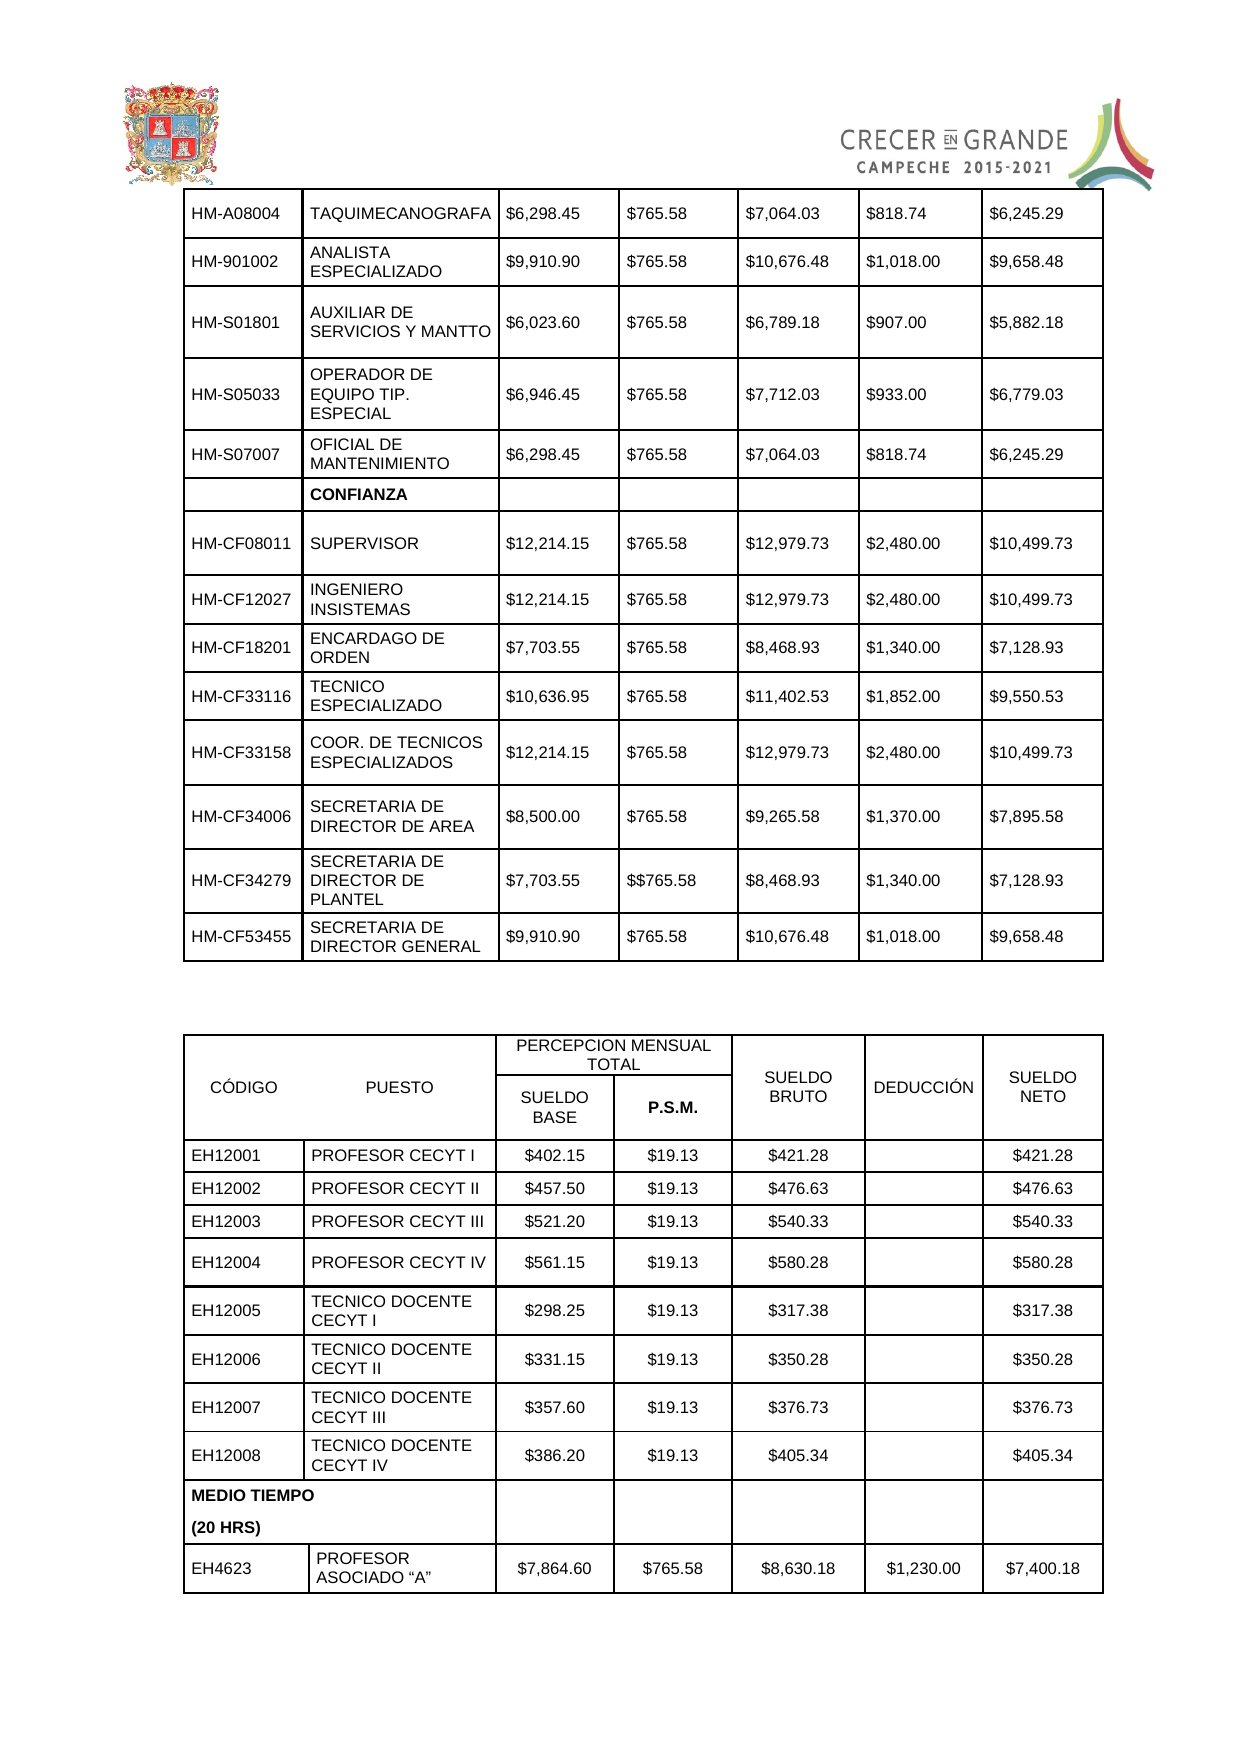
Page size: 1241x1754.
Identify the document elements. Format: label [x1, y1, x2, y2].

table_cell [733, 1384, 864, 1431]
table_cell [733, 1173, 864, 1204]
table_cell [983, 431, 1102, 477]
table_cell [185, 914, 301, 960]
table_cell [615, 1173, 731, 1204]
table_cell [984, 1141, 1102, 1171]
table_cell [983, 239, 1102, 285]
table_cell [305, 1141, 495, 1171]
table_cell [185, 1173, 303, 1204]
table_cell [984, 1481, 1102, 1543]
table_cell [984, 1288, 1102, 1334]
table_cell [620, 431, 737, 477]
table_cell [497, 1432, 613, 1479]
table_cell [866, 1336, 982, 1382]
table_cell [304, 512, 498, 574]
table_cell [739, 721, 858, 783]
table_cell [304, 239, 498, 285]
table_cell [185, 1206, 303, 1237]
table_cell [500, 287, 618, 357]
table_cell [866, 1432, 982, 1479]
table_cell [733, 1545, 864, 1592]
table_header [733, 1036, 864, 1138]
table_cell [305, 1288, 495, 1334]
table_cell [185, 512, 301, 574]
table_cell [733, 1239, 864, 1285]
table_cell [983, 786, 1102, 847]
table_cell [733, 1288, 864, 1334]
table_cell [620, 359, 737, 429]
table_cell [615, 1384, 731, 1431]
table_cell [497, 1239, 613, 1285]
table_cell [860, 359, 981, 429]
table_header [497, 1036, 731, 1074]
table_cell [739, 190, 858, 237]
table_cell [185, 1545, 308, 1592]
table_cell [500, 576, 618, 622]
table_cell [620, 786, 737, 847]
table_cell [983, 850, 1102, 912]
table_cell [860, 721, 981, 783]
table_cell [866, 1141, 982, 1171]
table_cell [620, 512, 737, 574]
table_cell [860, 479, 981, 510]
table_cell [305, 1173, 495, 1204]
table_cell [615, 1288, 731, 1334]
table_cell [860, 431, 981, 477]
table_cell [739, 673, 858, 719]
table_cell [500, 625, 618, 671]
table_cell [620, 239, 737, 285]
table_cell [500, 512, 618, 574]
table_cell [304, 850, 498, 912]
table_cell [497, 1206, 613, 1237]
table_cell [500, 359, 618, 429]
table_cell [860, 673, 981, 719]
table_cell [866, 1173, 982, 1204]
picture [122, 82, 220, 186]
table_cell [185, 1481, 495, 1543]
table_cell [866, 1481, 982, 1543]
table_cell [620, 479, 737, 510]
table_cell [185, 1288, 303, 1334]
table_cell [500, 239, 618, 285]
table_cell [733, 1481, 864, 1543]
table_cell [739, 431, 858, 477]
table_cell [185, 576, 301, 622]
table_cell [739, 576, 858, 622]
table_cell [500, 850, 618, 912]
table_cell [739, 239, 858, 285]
picture [835, 92, 1159, 195]
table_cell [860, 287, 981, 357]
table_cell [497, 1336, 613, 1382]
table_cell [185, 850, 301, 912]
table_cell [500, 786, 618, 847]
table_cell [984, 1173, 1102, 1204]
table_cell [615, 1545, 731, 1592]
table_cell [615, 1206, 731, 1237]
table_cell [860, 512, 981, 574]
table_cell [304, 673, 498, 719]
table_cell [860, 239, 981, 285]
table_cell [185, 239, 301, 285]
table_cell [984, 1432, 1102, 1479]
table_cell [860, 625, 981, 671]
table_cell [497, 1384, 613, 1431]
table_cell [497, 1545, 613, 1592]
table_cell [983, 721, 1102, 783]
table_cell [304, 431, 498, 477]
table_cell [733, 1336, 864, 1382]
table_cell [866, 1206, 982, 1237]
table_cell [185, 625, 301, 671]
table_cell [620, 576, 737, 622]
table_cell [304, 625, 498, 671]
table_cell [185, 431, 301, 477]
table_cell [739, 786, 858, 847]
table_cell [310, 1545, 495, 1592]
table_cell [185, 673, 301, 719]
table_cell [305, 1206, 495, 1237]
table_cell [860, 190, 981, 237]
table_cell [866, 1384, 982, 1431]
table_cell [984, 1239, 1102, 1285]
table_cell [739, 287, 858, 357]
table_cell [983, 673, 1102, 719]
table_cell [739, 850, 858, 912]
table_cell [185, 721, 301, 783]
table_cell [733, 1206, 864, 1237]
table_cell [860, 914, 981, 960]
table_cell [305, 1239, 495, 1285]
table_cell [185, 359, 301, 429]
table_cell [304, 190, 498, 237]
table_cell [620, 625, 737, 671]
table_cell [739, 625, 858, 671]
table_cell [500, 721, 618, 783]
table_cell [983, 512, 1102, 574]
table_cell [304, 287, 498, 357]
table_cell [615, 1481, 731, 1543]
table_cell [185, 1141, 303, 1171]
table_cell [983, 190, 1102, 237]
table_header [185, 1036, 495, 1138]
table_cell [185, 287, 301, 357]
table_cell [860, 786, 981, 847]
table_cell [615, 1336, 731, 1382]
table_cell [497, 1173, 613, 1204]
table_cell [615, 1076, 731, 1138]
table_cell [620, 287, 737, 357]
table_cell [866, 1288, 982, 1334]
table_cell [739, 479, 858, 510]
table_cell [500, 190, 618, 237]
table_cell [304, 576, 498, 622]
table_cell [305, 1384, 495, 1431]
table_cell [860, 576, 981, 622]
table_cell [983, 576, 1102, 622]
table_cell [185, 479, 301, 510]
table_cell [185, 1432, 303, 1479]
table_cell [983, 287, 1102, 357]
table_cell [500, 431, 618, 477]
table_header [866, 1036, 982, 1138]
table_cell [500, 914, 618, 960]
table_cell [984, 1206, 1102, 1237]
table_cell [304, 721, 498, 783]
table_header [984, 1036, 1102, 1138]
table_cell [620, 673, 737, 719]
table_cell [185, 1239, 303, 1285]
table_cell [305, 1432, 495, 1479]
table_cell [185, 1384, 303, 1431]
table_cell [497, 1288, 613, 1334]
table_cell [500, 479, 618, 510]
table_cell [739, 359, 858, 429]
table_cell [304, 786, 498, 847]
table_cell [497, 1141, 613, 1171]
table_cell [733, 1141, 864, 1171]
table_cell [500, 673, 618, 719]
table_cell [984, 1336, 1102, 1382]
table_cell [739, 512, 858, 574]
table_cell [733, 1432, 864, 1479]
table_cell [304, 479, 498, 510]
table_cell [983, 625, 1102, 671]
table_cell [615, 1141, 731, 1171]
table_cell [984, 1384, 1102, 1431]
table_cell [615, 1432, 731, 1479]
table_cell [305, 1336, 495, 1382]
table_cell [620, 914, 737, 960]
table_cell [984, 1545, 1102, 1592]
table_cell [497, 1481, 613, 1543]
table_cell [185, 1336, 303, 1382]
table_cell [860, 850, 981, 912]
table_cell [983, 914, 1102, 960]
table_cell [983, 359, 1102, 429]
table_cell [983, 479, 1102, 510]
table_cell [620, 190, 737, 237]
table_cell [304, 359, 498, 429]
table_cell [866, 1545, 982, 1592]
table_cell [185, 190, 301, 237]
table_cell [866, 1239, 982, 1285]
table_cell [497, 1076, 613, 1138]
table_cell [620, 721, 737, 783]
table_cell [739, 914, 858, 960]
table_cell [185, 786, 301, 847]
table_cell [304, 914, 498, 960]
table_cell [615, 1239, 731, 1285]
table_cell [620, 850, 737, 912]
